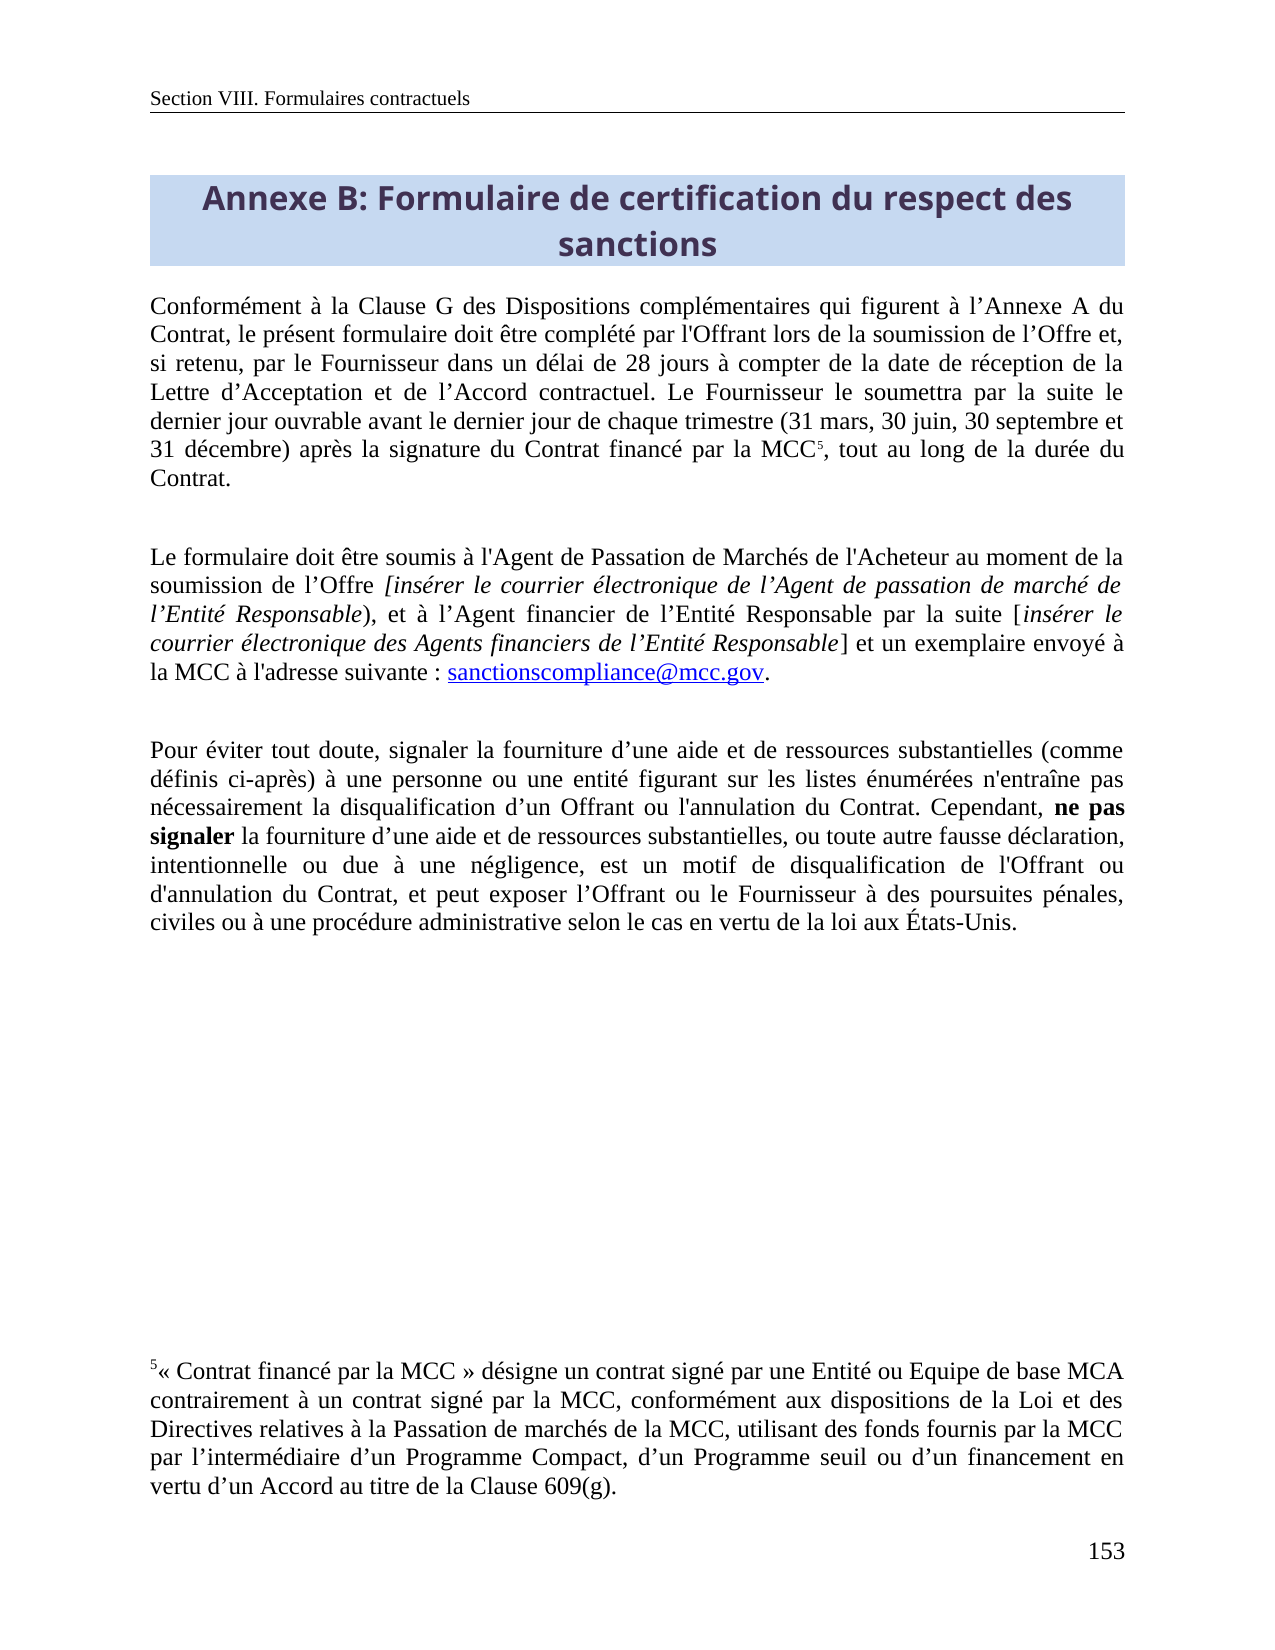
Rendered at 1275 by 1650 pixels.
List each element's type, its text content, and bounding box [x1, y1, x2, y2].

text Pour éviter tout doute, signaler la fourniture d’une aide et de ressources substantielles (comme définis ci-après) à une personne ou une entité figurant sur les listes énumérées n'entraîne pas nécessairement la disqualification d’un Offrant ou l'annulation du Contrat. Cependant, ne pas signaler la fourniture d’une aide et de ressources substantielles, ou toute autre fausse déclaration, intentionnelle ou due à une négligence, est un motif de disqualification de l'Offrant ou d'annulation du Contrat, et peut exposer l’Offrant ou le Fournisseur à des poursuites pénales, civiles ou à une procédure administrative selon le cas en vertu de la loi aux États-Unis. [150, 735, 1125, 936]
text Le formulaire doit être soumis à l'Agent de Passation de Marchés de l'Acheteur au moment de la soumission de l’Offre [insérer le courrier électronique de l’Agent de passation de marché de l’Entité Responsable), et à l’Agent financier de l’Entité Responsable par la suite [insérer le courrier électronique des Agents financiers de l’Entité Responsable] et un exemplaire envoyé à la MCC à l'adresse suivante : sanctionscompliance@mcc.gov. [150, 542, 1125, 685]
text Conformément à la Clause G des Dispositions complémentaires qui figurent à l’Annexe A du Contrat, le présent formulaire doit être complété par l'Offrant lors de la soumission de l’Offre et, si retenu, par le Fournisseur dans un délai de 28 jours à compter de la date de réception de la Lettre d’Acceptation et de l’Accord contractuel. Le Fournisseur le soumettra par la suite le dernier jour ouvrable avant le dernier jour de chaque trimestre (31 mars, 30 juin, 30 septembre et 31 décembre) après la signature du Contrat financé par la MCC, tout au long de la durée du Contrat. [150, 291, 1125, 492]
subtitle Annexe B: Formulaire de certification du respect des sanctions [150, 175, 1125, 266]
